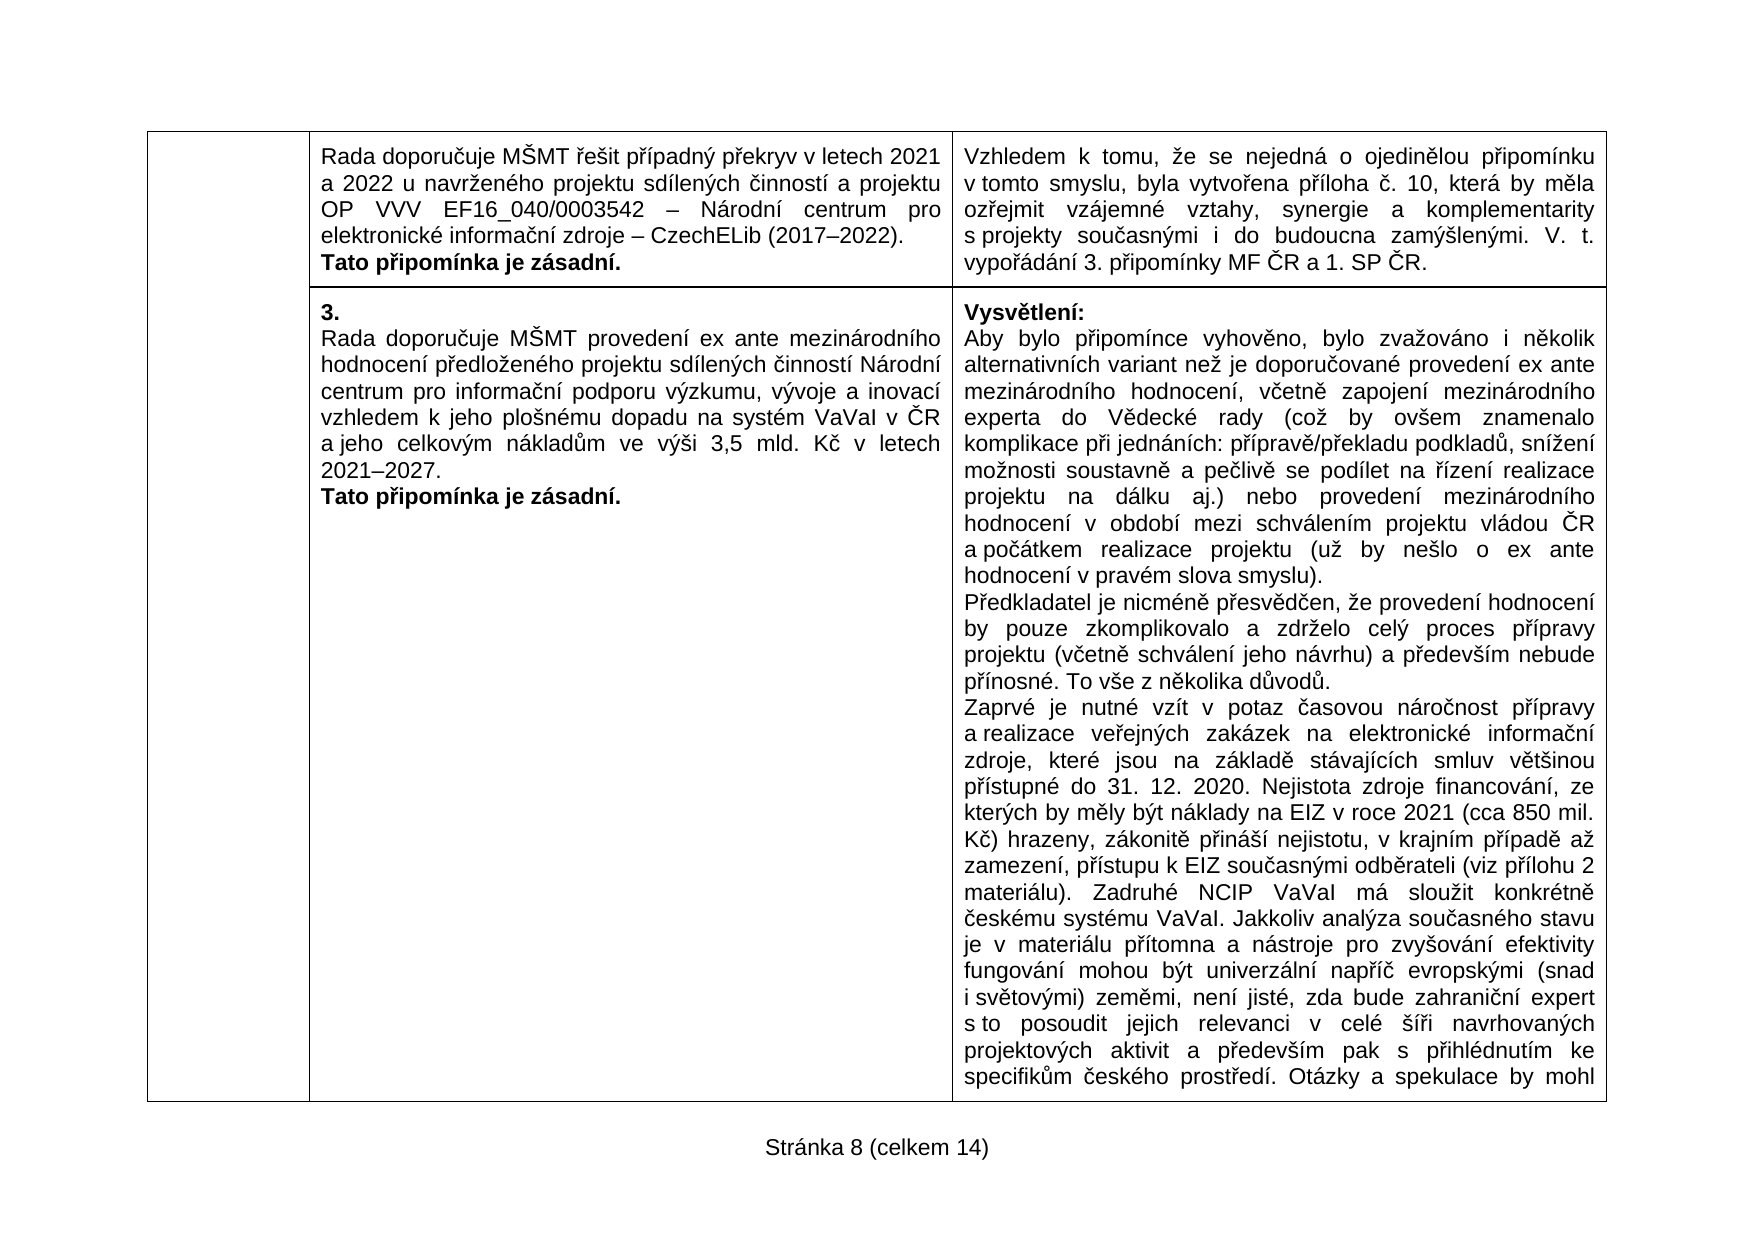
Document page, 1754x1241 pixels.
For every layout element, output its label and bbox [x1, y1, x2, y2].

table_cell [953, 288, 1606, 1101]
table_cell [310, 288, 952, 1101]
table_cell [953, 132, 1606, 286]
table_cell [310, 132, 952, 286]
